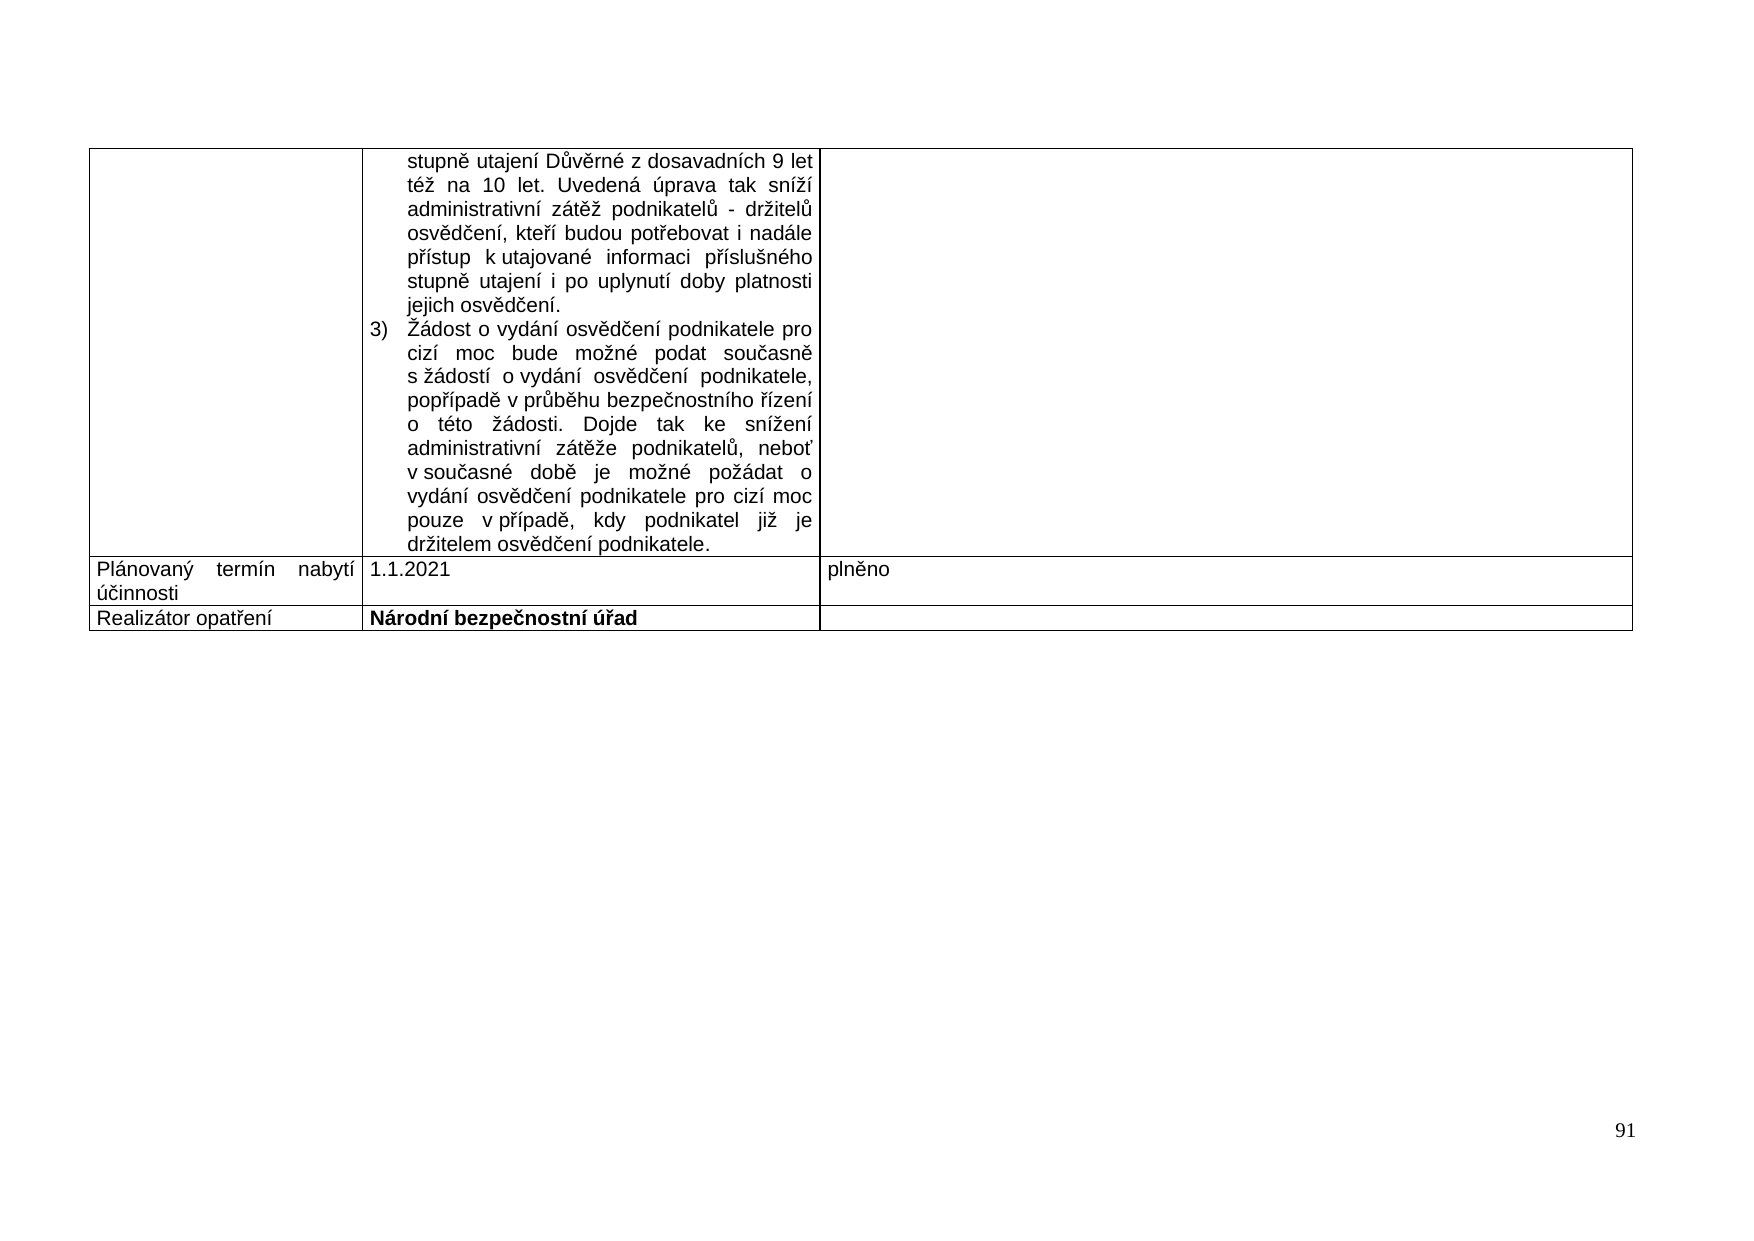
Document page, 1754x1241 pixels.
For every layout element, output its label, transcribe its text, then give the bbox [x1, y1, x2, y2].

table_cell plněno [821, 557, 1632, 605]
table_cell 1.1.2021 [363, 557, 819, 605]
table_cell Realizátor opatření [90, 606, 362, 630]
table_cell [363, 149, 819, 556]
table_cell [821, 149, 1632, 556]
table_cell Plánovaný termín nabytí účinnosti [90, 557, 362, 605]
table_cell [821, 606, 1632, 630]
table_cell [90, 149, 362, 556]
table_cell Národní bezpečnostní úřad [363, 606, 819, 630]
